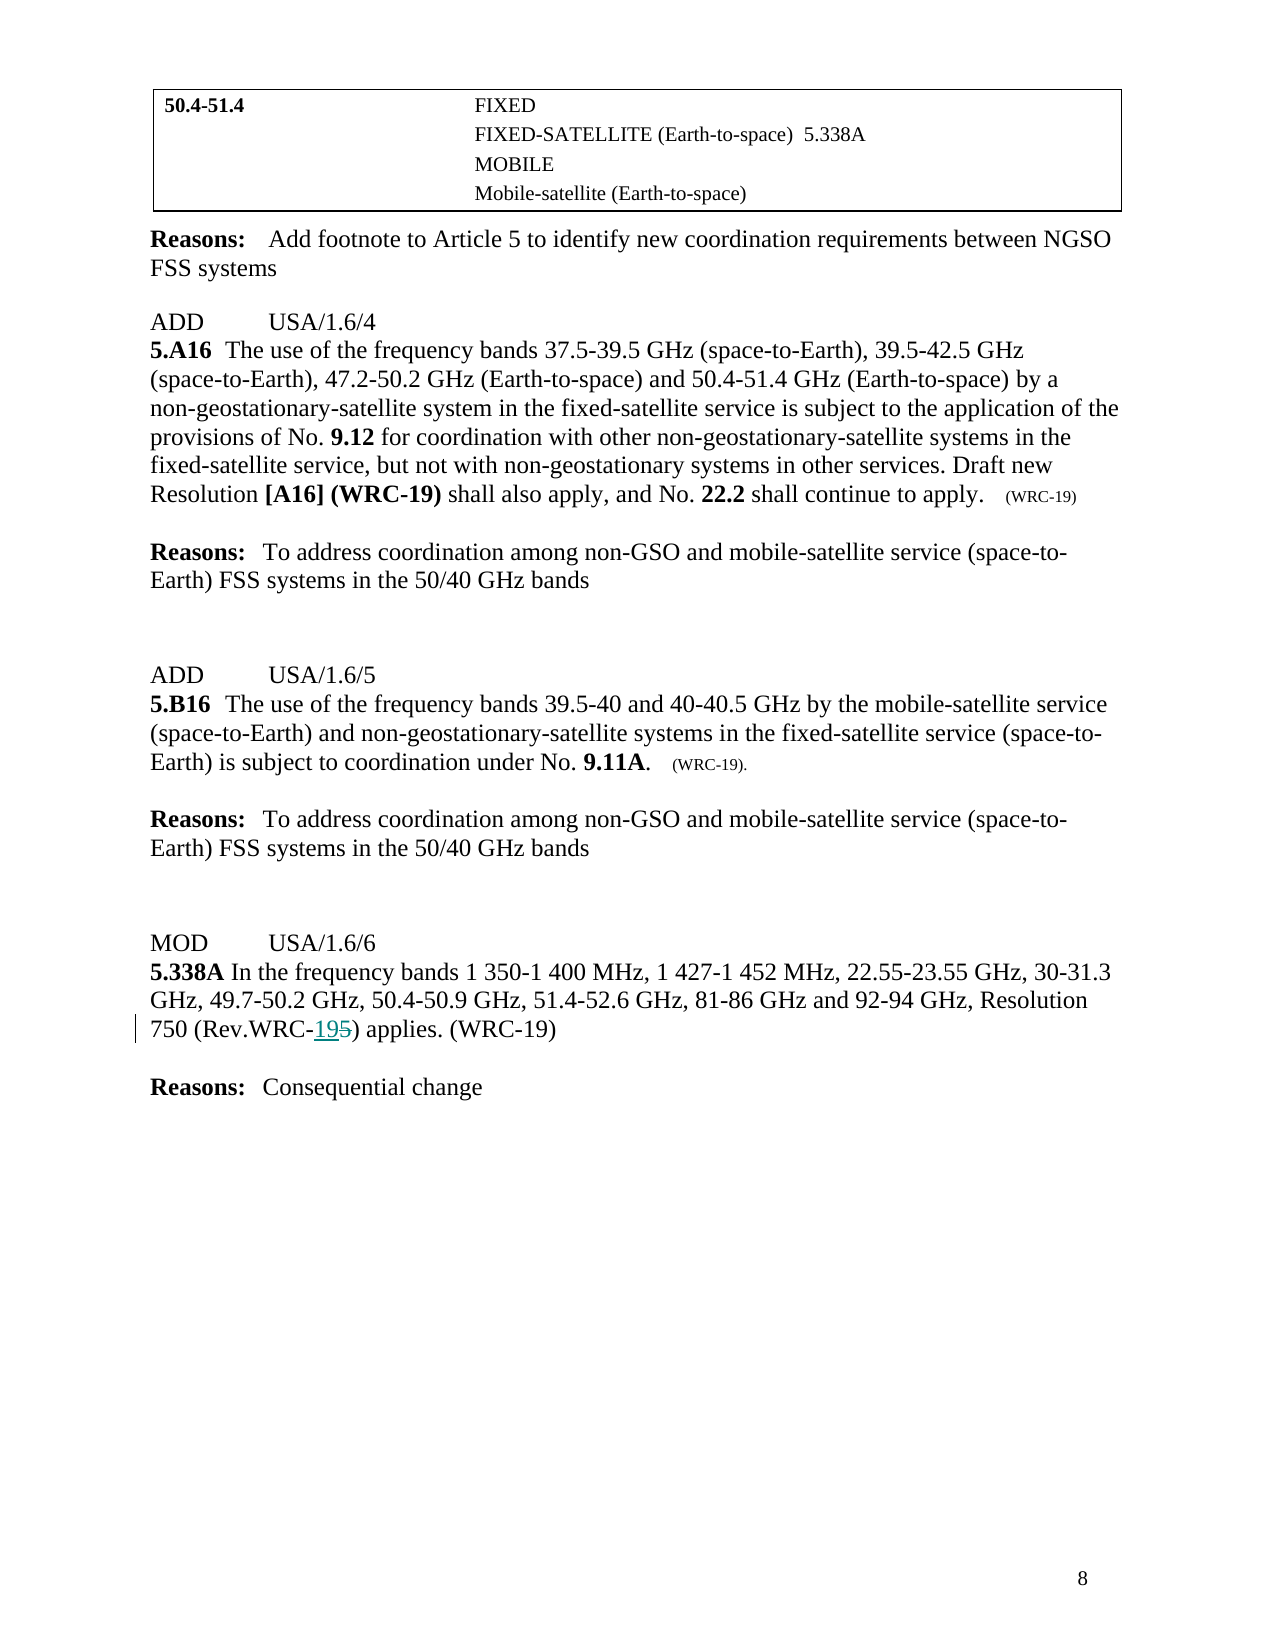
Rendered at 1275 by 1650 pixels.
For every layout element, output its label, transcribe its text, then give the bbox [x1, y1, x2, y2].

text 5.338A In the frequency bands 1 350-1 400 MHz, 1 427-1 452 MHz, 22.55-23.55 GHz, 30-31.3 GHz, 49.7-50.2 GHz, 50.4-50.9 GHz, 51.4-52.6 GHz, 81-86 GHz and 92-94 GHz, Resolution 750 (Rev.WRC-) applies. (WRC-19) [150, 957, 1125, 1043]
text MOD USA/1.6/6 [150, 928, 1125, 957]
text Reasons: Add footnote to Article 5 to identify new coordination requirements between NGSO FSS systems [150, 224, 1125, 282]
text ADD USA/1.6/4 [150, 307, 1125, 335]
text Reasons: To address coordination among non-GSO and mobile-satellite service (space-to-Earth) FSS systems in the 50/40 GHz bands [150, 537, 1125, 594]
text 5.A16 The use of the frequency bands 37.5-39.5 GHz (space-to-Earth), 39.5-42.5 GHz (space-to-Earth), 47.2-50.2 GHz (Earth-to-space) and 50.4-51.4 GHz (Earth-to-space) by a non-geostationary-satellite system in the fixed-satellite service is subject to the application of the provisions of No. 9.12 for coordination with other non-geostationary-satellite systems in the fixed-satellite service, but not with non-geostationary systems in other services. Draft new Resolution [A16] (WRC-19) shall also apply, and No. 22.2 shall continue to apply. (WRC-19) [150, 335, 1125, 508]
text ADD USA/1.6/5 [150, 660, 1125, 689]
text 5.B16 The use of the frequency bands 39.5-40 and 40-40.5 GHz by the mobile-satellite service (space-to-Earth) and non-geostationary-satellite systems in the fixed-satellite service (space-to-Earth) is subject to coordination under No. 9.11A. (WRC-19). [150, 689, 1125, 775]
text Reasons: To address coordination among non-GSO and mobile-satellite service (space-to-Earth) FSS systems in the 50/40 GHz bands [150, 804, 1125, 862]
text Reasons: Consequential change [150, 1072, 1125, 1100]
table_cell 50.4-51.4 FIXED FIXED-SATELLITE (Earth-to-space) 5.338A MOBILE Mobile-satellite (Earth-to-space) [154, 90, 1121, 210]
